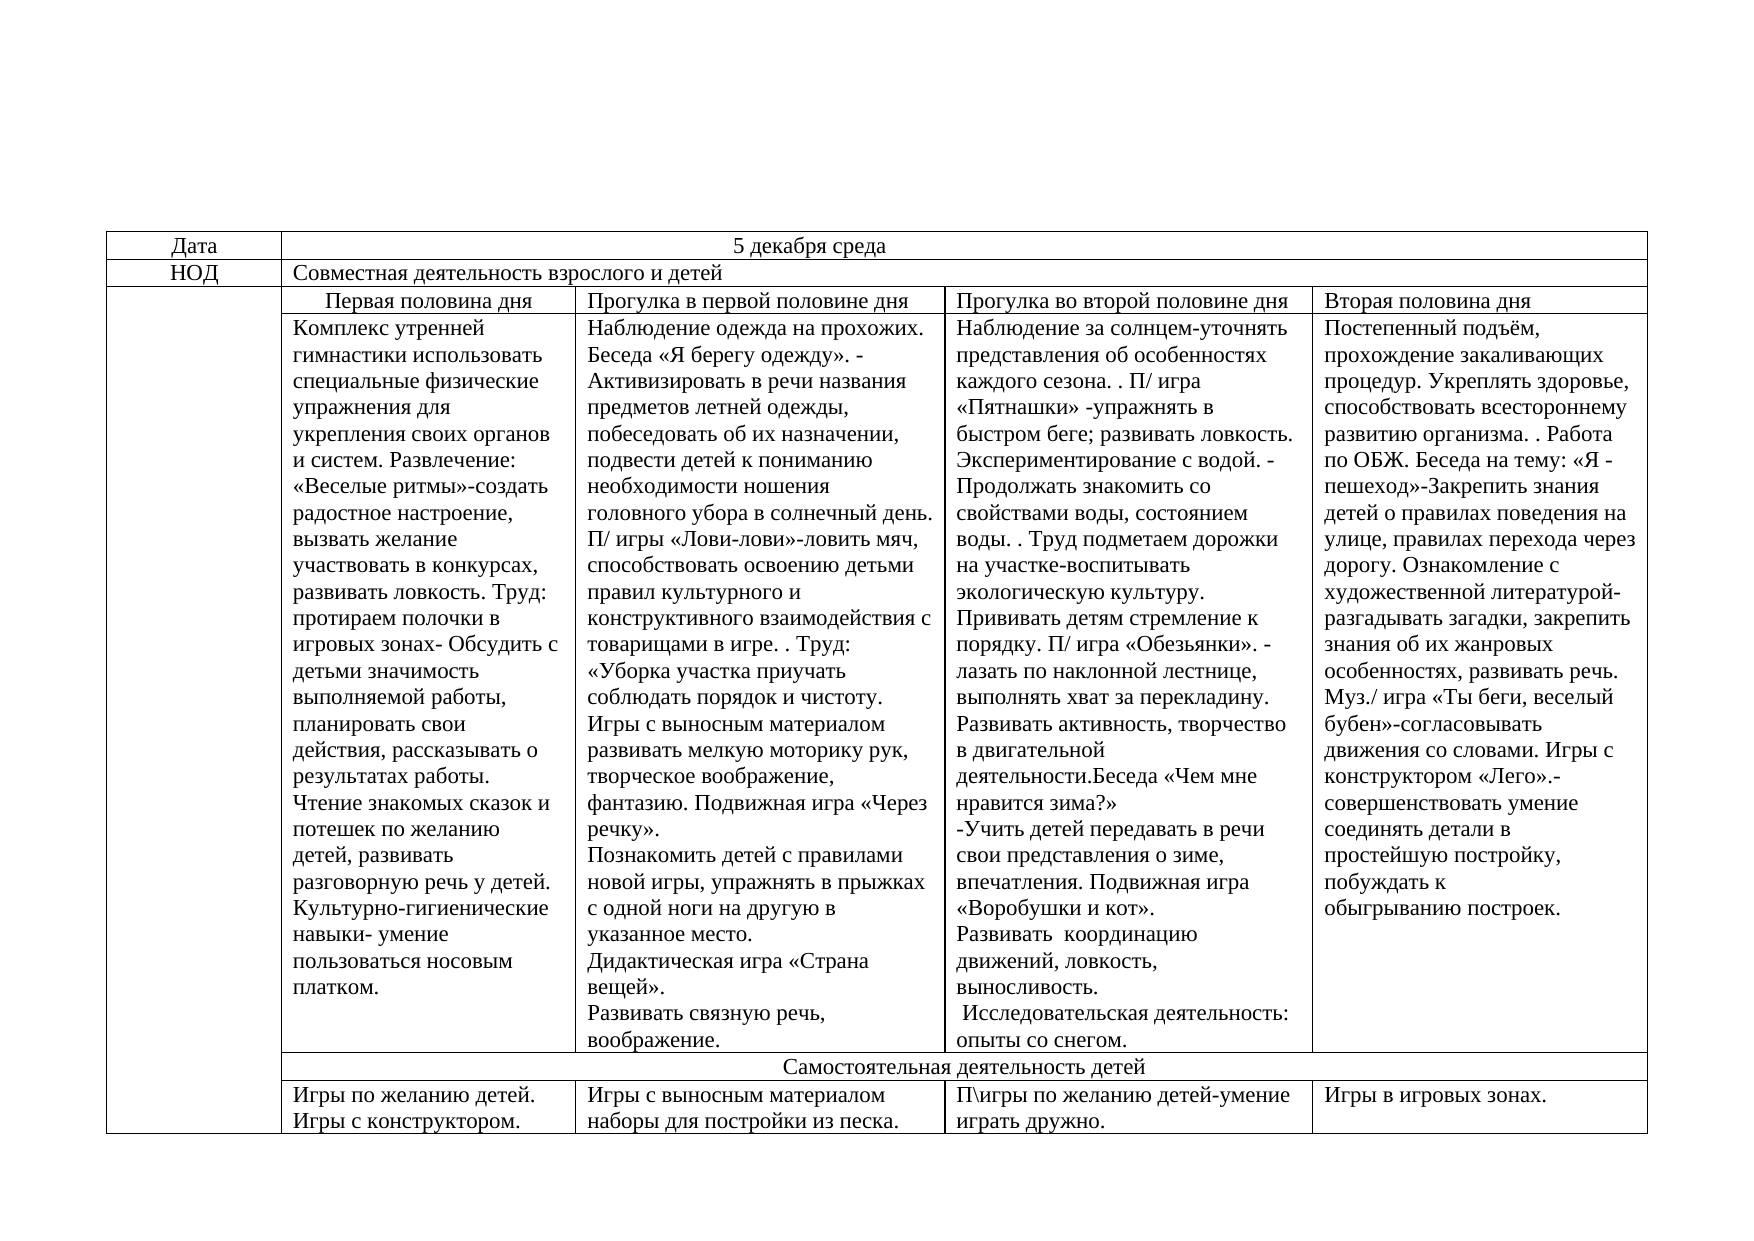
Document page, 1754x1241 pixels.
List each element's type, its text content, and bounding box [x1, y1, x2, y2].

table_cell Самостоятельная деятельность детей [282, 1053, 1647, 1079]
table_cell П\игры по желанию детей-умение играть дружно. [946, 1081, 1312, 1133]
table_cell Прогулка во второй половине дня [946, 287, 1312, 313]
table_cell Наблюдение одежда на прохожих. Беседа «Я берегу одежду». -Активизировать в речи названия предметов летней одежды, побеседовать об их назначении, подвести детей к пониманию необходимости ношения головного убора в солнечный день. П/ игры «Лови-лови»-ловить мяч, способствовать освоению детьми правил культурного и конструктивного взаимодействия с товарищами в игре. . Труд: «Уборка участка приучать соблюдать порядок и чистоту. Игры с выносным материалом развивать мелкую моторику рук, творческое воображение, фантазию. Подвижная игра «Через речку». Познакомить детей с правилами новой игры, упражнять в прыжках с одной ноги на другую в указанное место. Дидактическая игра «Страна вещей». Развивать связную речь, воображение. [576, 314, 944, 1052]
table_cell Игры в игровых зонах. [1313, 1081, 1647, 1133]
table_header Дата [107, 232, 281, 258]
table_cell Вторая половина дня [1313, 287, 1647, 313]
table_cell НОД [107, 260, 281, 286]
table_cell Комплекс утренней гимнастики использовать специальные физические упражнения для укрепления своих органов и систем. Развлечение: «Веселые ритмы»-создать радостное настроение, вызвать желание участвовать в конкурсах, развивать ловкость. Труд: протираем полочки в игровых зонах- Обсудить с детьми значимость выполняемой работы, планировать свои действия, рассказывать о результатах работы. Чтение знакомых сказок и потешек по желанию детей, развивать разговорную речь у детей. Культурно-гигиенические навыки- умение пользоваться носовым платком. [282, 314, 575, 1052]
table_cell Постепенный подъём, прохождение закаливающих процедур. Укреплять здоровье, способствовать всестороннему развитию организма. . Работа по ОБЖ. Беседа на тему: «Я - пешеход»-Закрепить знания детей о правилах поведения на улице, правилах перехода через дорогу. Ознакомление с художественной литературой-разгадывать загадки, закрепить знания об их жанровых особенностях, развивать речь. Муз./ игра «Ты беги, веселый бубен»-согласовывать движения со словами. Игры с конструктором «Лего».-совершенствовать умение соединять детали в простейшую постройку, побуждать к обыгрыванию построек. [1313, 314, 1647, 1052]
table_cell Первая половина дня [282, 287, 575, 313]
table_cell Игры с выносным материалом наборы для постройки из песка. [576, 1081, 944, 1133]
table_cell [107, 287, 281, 1133]
table_cell Наблюдение за солнцем-уточнять представления об особенностях каждого сезона. . П/ игра «Пятнашки» -упражнять в быстром беге; развивать ловкость. Экспериментирование с водой. - Продолжать знакомить со свойствами воды, состоянием воды. . Труд подметаем дорожки на участке-воспитывать экологическую культуру. Прививать детям стремление к порядку. П/ игра «Обезьянки». -лазать по наклонной лестнице, выполнять хват за перекладину. Развивать активность, творчество в двигательной деятельности.Беседа «Чем мне нравится зима?» -Учить детей передавать в речи свои представления о зиме, впечатления. Подвижная игра «Воробушки и кот». Развивать координацию движений, ловкость, выносливость. Исследовательская деятельность: опыты со снегом. [946, 314, 1312, 1052]
table_cell Совместная деятельность взрослого и детей [282, 260, 1647, 286]
table_cell Прогулка в первой половине дня [576, 287, 944, 313]
table_header 5 декабря среда [282, 232, 1647, 258]
table_cell Игры по желанию детей. Игры с конструктором. [282, 1081, 575, 1133]
